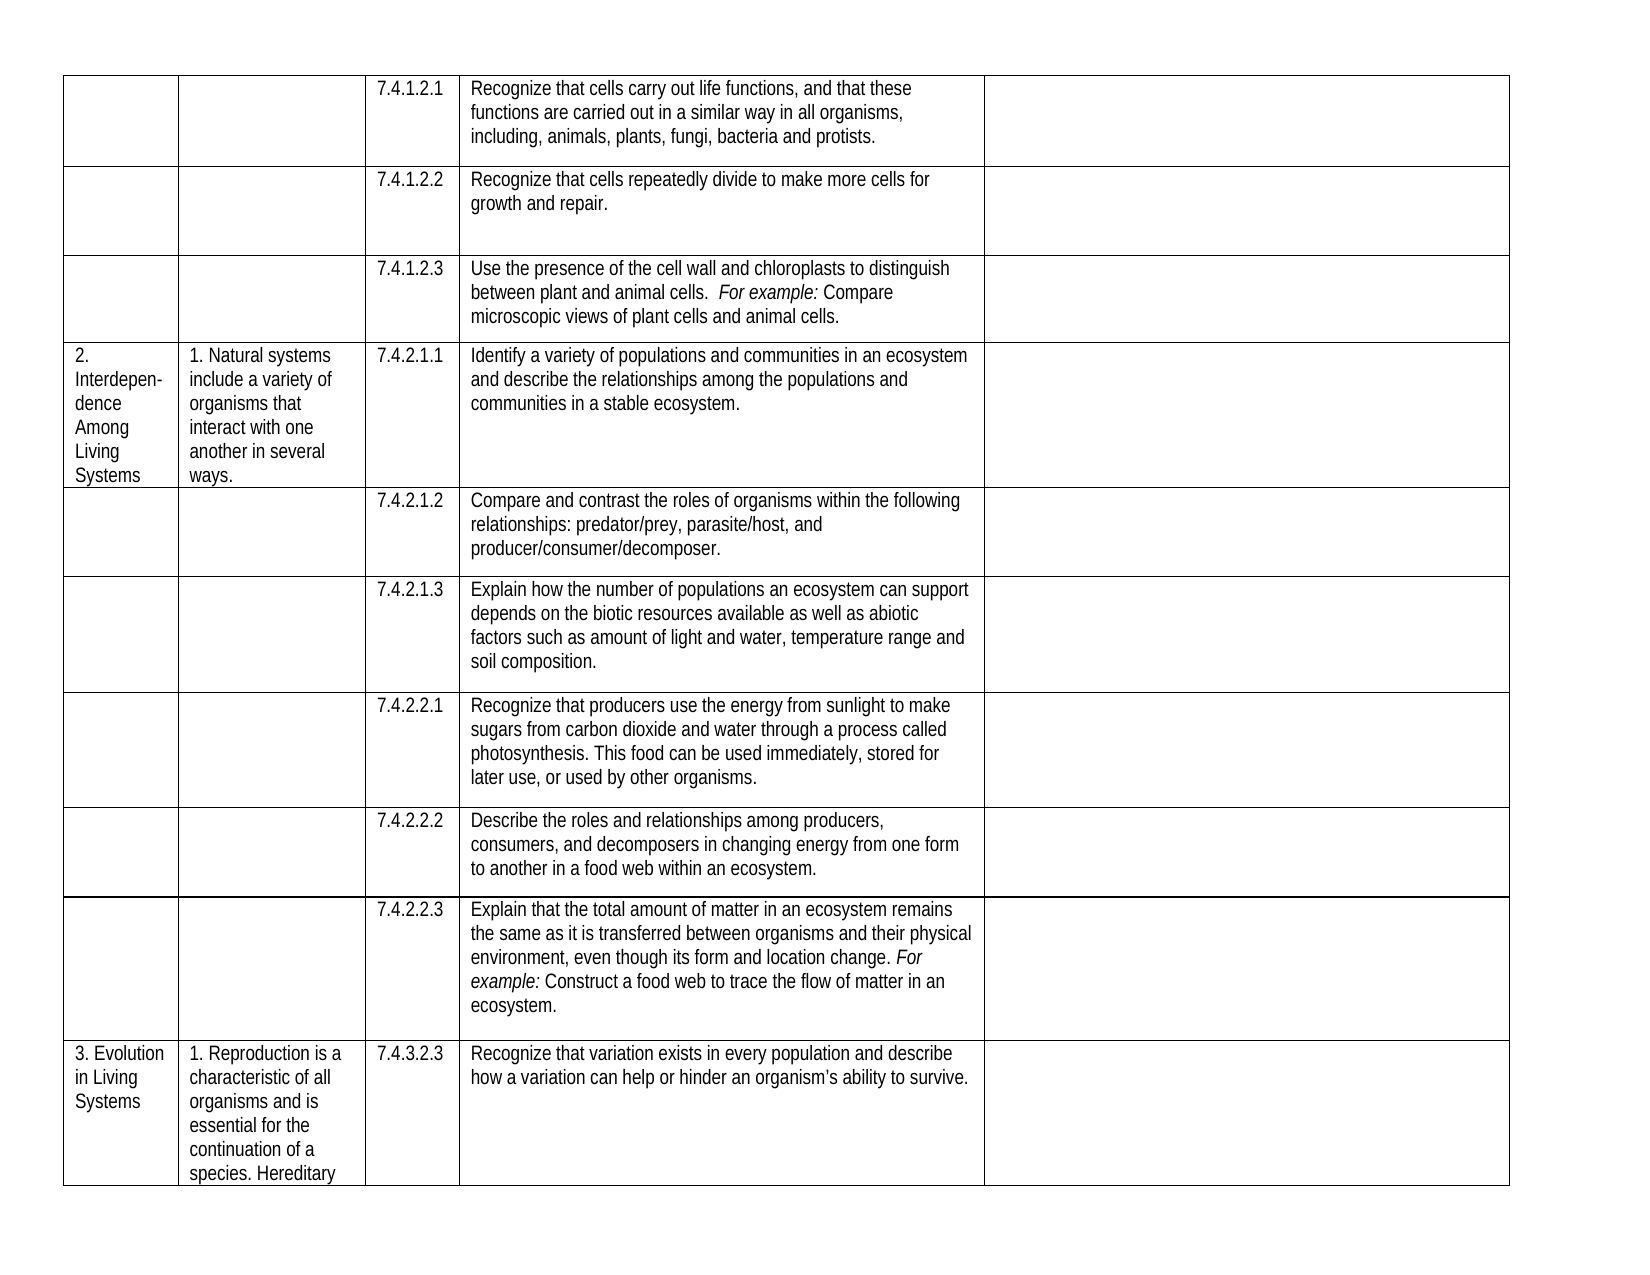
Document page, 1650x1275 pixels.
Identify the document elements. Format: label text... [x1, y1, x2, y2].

table_cell 7.4.2.1.3 [366, 577, 459, 692]
table_cell [179, 76, 365, 166]
table_cell [985, 256, 1509, 342]
table_cell 7.4.2.1.2 [366, 488, 459, 576]
table_cell [64, 898, 178, 1040]
table_cell Recognize that cells repeatedly divide to make more cells for growth and repair. [460, 167, 984, 255]
table_cell [179, 577, 365, 692]
table_cell [64, 76, 178, 166]
table_cell [985, 898, 1509, 1040]
table_cell Explain how the number of populations an ecosystem can support depends on the biotic resources available as well as abiotic factors such as amount of light and water, temperature range and soil composition. [460, 577, 984, 692]
table_cell Use the presence of the cell wall and chloroplasts to distinguish between plant and animal cells. For example: Compare microscopic views of plant cells and animal cells. [460, 256, 984, 342]
table_cell [179, 808, 365, 896]
table_cell [64, 693, 178, 807]
table_cell [985, 693, 1509, 807]
table_cell 7.4.1.2.3 [366, 256, 459, 342]
table_cell 7.4.2.2.1 [366, 693, 459, 807]
table_cell [985, 343, 1509, 487]
table_cell [64, 256, 178, 342]
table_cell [179, 1041, 365, 1185]
table_cell Recognize that producers use the energy from sunlight to make sugars from carbon dioxide and water through a process called photosynthesis. This food can be used immediately, stored for later use, or used by other organisms. [460, 693, 984, 807]
table_cell 7.4.2.1.1 [366, 343, 459, 487]
table_cell 7.4.1.2.1 [366, 76, 459, 166]
table_cell [64, 577, 178, 692]
table_cell [64, 488, 178, 576]
table_cell Describe the roles and relationships among producers, consumers, and decomposers in changing energy from one form to another in a food web within an ecosystem. [460, 808, 984, 896]
table_cell 1. Natural systems include a variety of organisms that interact with one another in several ways. [179, 343, 365, 487]
table_cell [985, 1041, 1509, 1185]
table_cell [64, 808, 178, 896]
table_cell [985, 577, 1509, 692]
table_cell [179, 256, 365, 342]
table_cell [985, 167, 1509, 255]
table_cell 7.4.3.2.3 [366, 1041, 459, 1185]
table_cell [179, 898, 365, 1040]
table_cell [460, 1041, 984, 1185]
table_cell [985, 488, 1509, 576]
table_cell [179, 693, 365, 807]
table_cell [64, 167, 178, 255]
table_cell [64, 1041, 178, 1185]
table_cell 7.4.2.2.2 [366, 808, 459, 896]
table_cell Identify a variety of populations and communities in an ecosystem and describe the relationships among the populations and communities in a stable ecosystem. [460, 343, 984, 487]
table_cell 2. Interdepen-dence Among Living Systems [64, 343, 178, 487]
table_cell 7.4.1.2.2 [366, 167, 459, 255]
table_cell [179, 488, 365, 576]
table_cell [985, 76, 1509, 166]
table_cell 7.4.2.2.3 [366, 898, 459, 1040]
table_cell [179, 167, 365, 255]
table_cell Recognize that cells carry out life functions, and that these functions are carried out in a similar way in all organisms, including, animals, plants, fungi, bacteria and protists. [460, 76, 984, 166]
table_cell Compare and contrast the roles of organisms within the following relationships: predator/prey, parasite/host, and producer/consumer/decomposer. [460, 488, 984, 576]
table_cell [985, 808, 1509, 896]
table_cell Explain that the total amount of matter in an ecosystem remains the same as it is transferred between organisms and their physical environment, even though its form and location change. For example: Construct a food web to trace the flow of matter in an ecosystem. [460, 898, 984, 1040]
